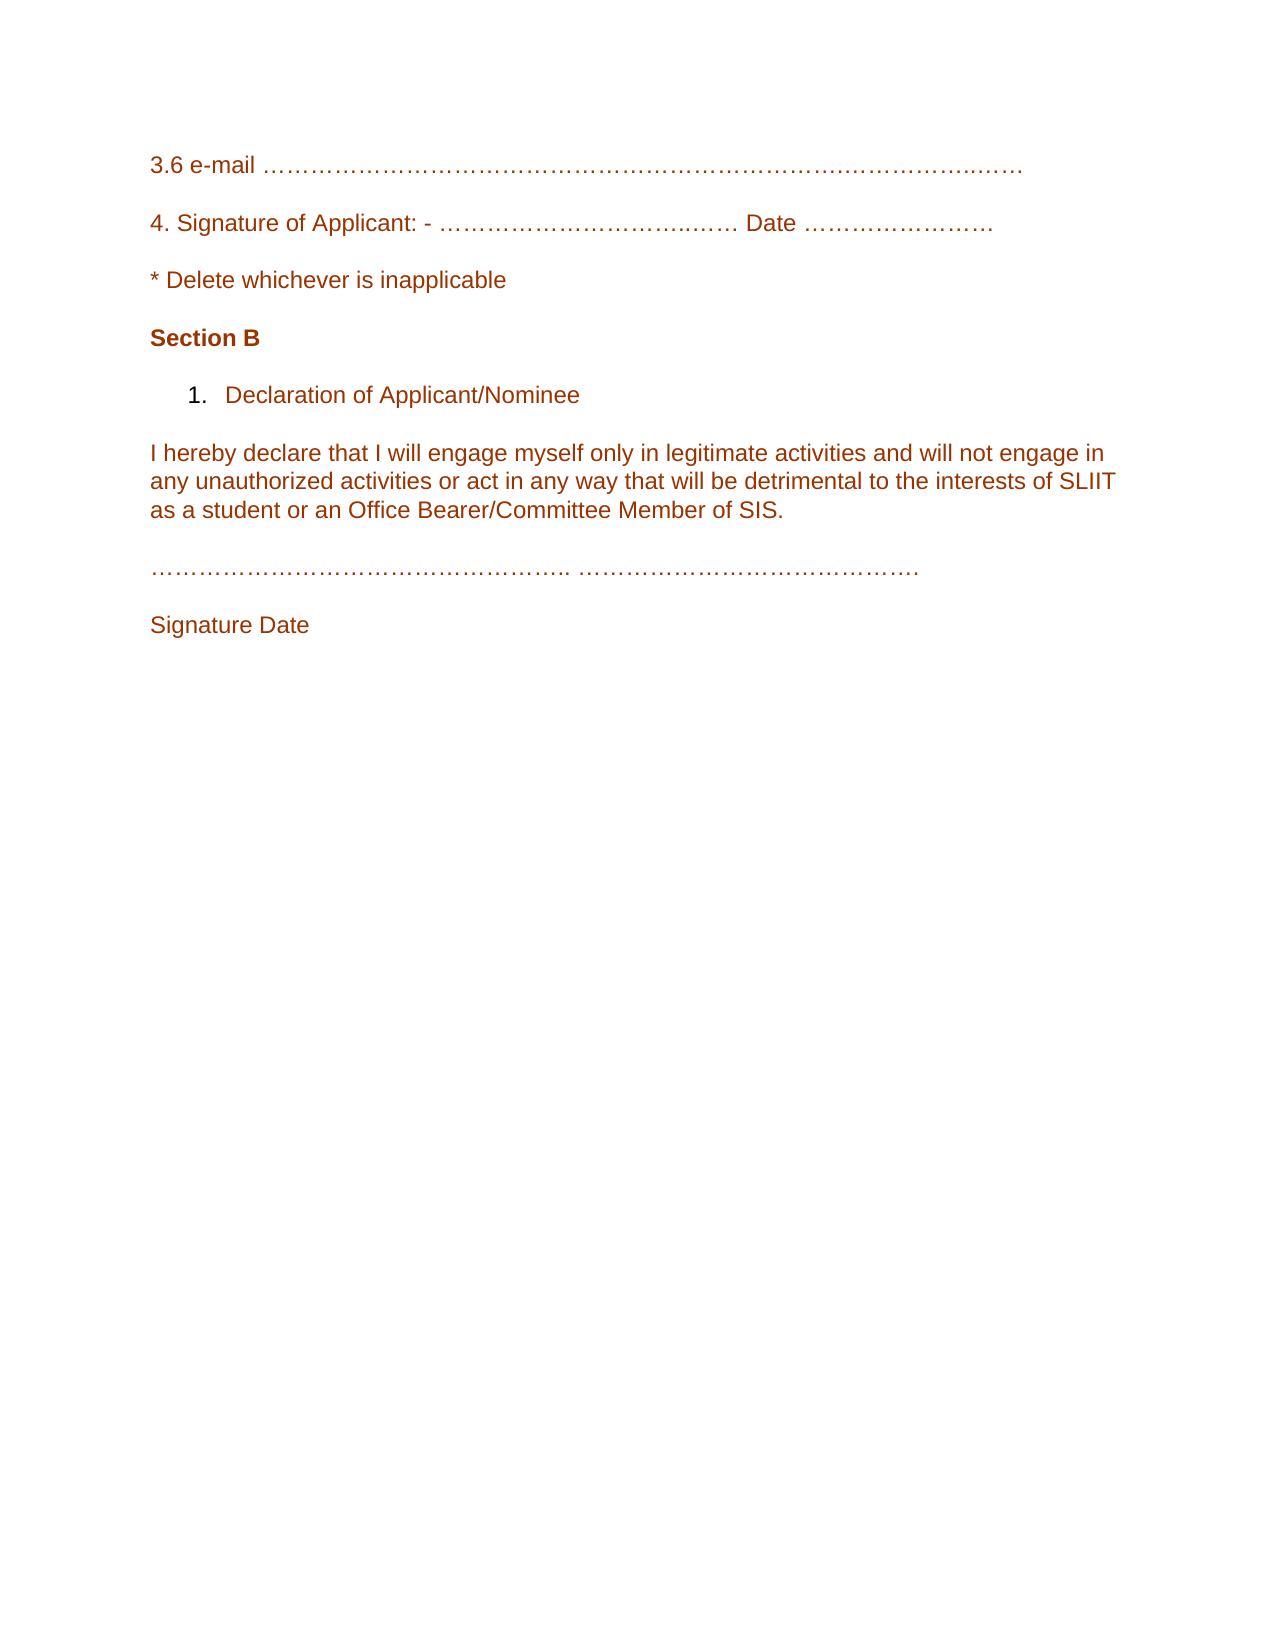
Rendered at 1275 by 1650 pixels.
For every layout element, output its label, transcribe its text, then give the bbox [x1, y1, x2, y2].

text 3.6 e-mail ……………………………………………………………….……………..…… [150, 150, 1125, 178]
text 4. Signature of Applicant: - …………………………..…… Date …………………… [150, 208, 1125, 236]
text I hereby declare that I will engage myself only in legitimate activities and will not engage in any unauthorized activities or act in any way that will be detrimental to the interests of SLIIT as a student or an Office Bearer/Committee Member of SIS. [150, 438, 1125, 523]
text * Delete whichever is inapplicable [150, 265, 1125, 294]
text …………………………………………….. ……………………………………. [150, 552, 1125, 581]
list Declaration of Applicant/Nominee [187, 380, 1125, 409]
text Signature Date [150, 610, 1125, 638]
text Section B [150, 323, 1125, 351]
